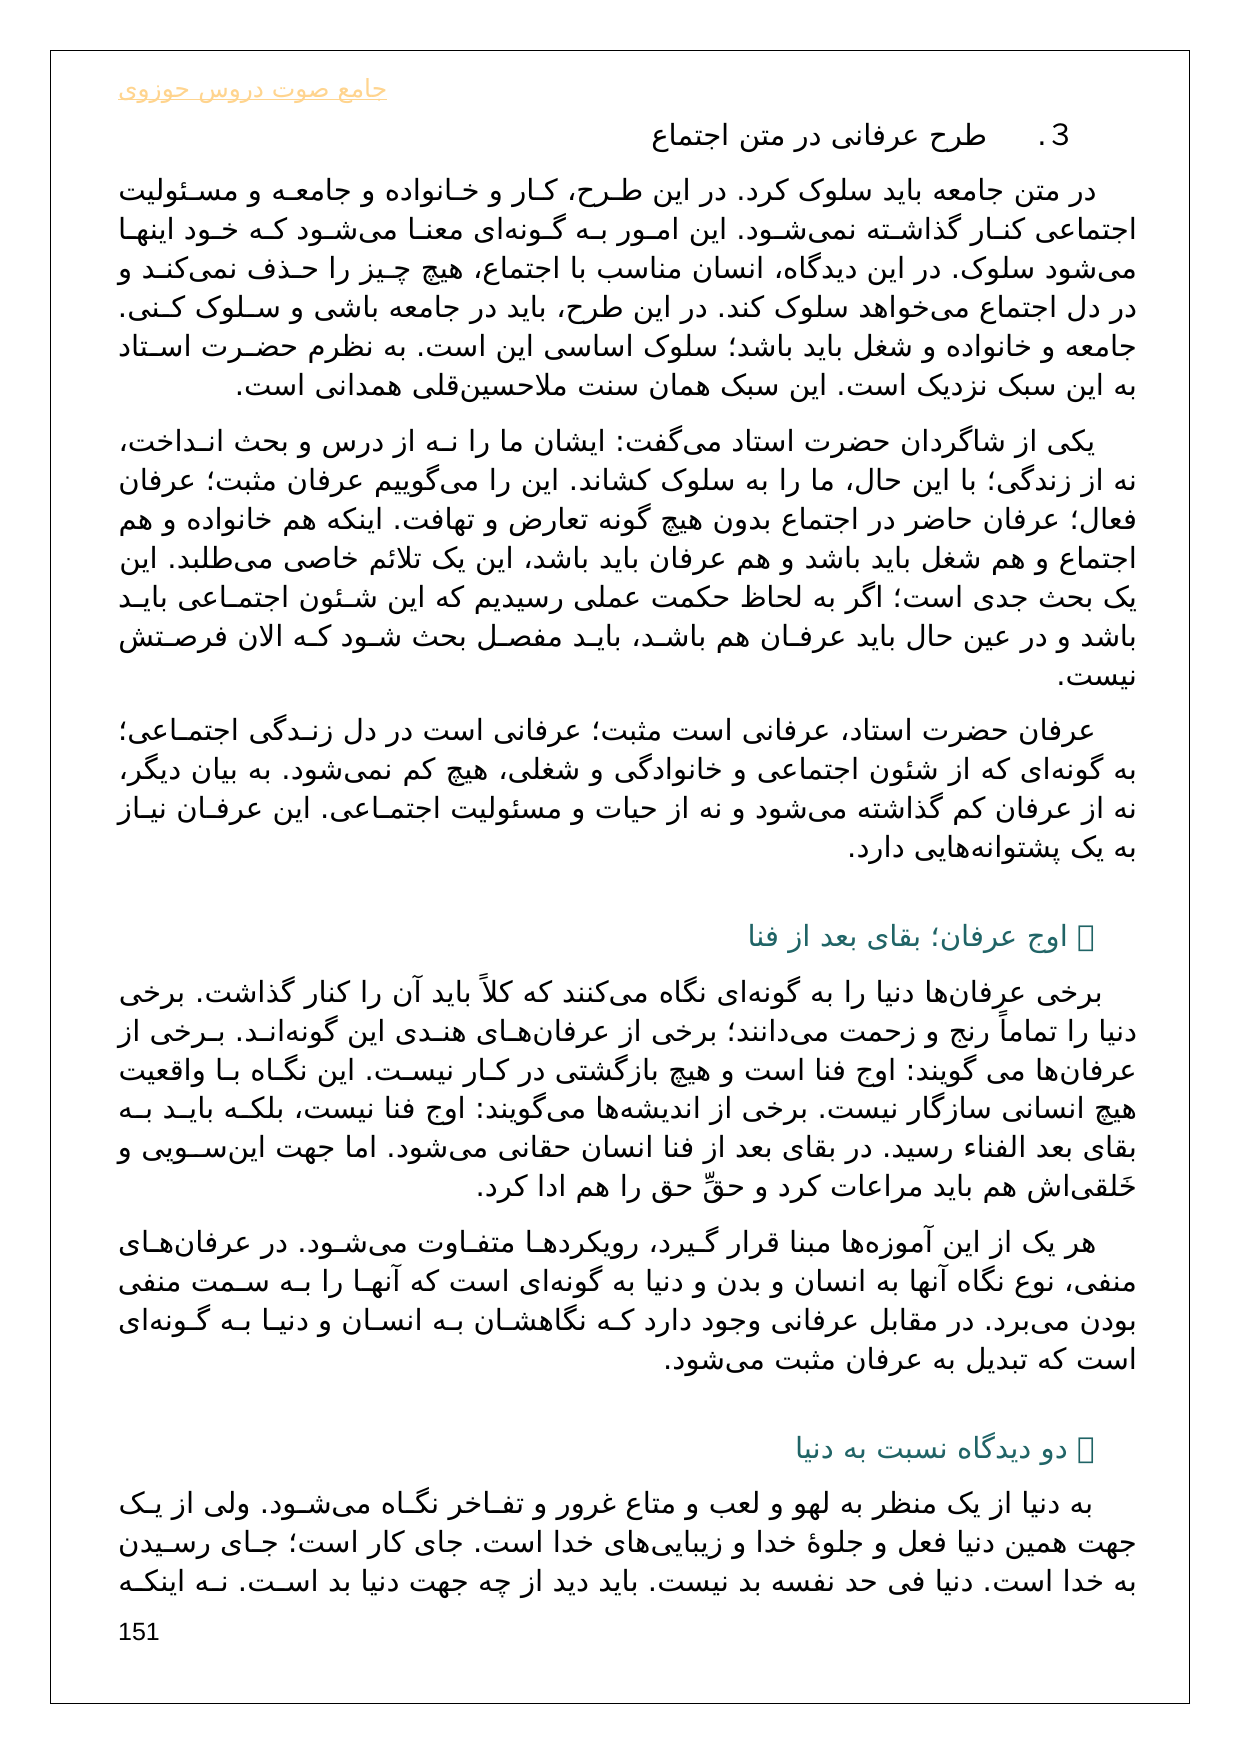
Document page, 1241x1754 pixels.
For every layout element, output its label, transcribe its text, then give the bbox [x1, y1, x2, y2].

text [118, 1487, 1137, 1599]
text 🔵 دو دیدگاه نسبت به دنیا [118, 1431, 1119, 1465]
text یکی از شاگردان حضرت استاد می‌گفت: ایشان ما را نه از درس و بحث انداخت، نه از زندگی؛ با این حال، ما را به سلوک کشاند. این را می‌گوییم عرفان مثبت؛ عرفان فعال؛ عرفان حاضر در اجتماع بدون هیچ گونه تعارض و تهافت. اینکه هم خانواده و هم اجتماع و هم شغل باید باشد و هم عرفان باید باشد، این یک تلائم خاصی می‌طلبد. این یک بحث جدی است؛ اگر به لحاظ حکمت عملی رسیدیم که این شئون اجتماعی باید باشد و در عین حال باید عرفان هم باشد، باید مفصل بحث شود که الان فرصتش نیست. [118, 424, 1137, 692]
text هر یک از این آموزه‌ها مبنا قرار گیرد، رویکردها متفاوت می‌شود. در عرفان‌های منفی، نوع نگاه آنها به انسان و بدن و دنیا به گونه‌ای است که آنها را به سمت منفی بودن می‌برد. در مقابل عرفانی وجود دارد که نگاهشان به انسان و دنیا به گونه‌ای است که تبدیل به عرفان مثبت می‌شود. [118, 1225, 1137, 1376]
list طرح عرفانی در متن اجتماع [118, 118, 1062, 152]
text برخی عرفان‌ها دنیا را به گونه‌ای نگاه می‌کنند که کلاً باید آن را کنار گذاشت. برخی دنیا را تماماً رنج و زحمت می‌دانند؛ برخی از عرفان‌های هندی این گونه‌اند. برخی از عرفان‌ها می گویند: اوج فنا است و هیچ بازگشتی در کار نیست. این نگاه با واقعیت هیچ انسانی سازگار نیست. برخی از اندیشه‌ها می‌گویند: اوج فنا نیست، بلکه باید به بقای بعد الفناء رسید. در بقای بعد از فنا انسان حقانی می‌شود. اما جهت این‌سویی و خَلقی‌اش هم باید مراعات کرد و حقِّ حق را هم ادا کرد. [118, 975, 1137, 1204]
text در متن جامعه باید سلوک کرد. در این طرح، کار و خانواده و جامعه و مسئولیت اجتماعی کنار گذاشته نمی‌شود. این امور به گونه‌ای معنا می‌شود که خود اینها می‌شود سلوک. در این دیدگاه، انسان مناسب با اجتماع، هیچ چیز را حذف نمی‌کند و در دل اجتماع می‌خواهد سلوک کند. در این طرح، باید در جامعه باشی و سلوک کنی. جامعه و خانواده و شغل باید باشد؛ سلوک اساسی این است. به نظرم حضرت استاد به این سبک نزدیک است. این سبک همان سنت ملاحسین‌قلی همدانی است. [118, 174, 1137, 402]
text عرفان حضرت استاد، عرفانی است مثبت؛ عرفانی است در دل زندگی اجتماعی؛ به گونه‌ای که از شئون اجتماعی و خانوادگی و شغلی، هیچ کم نمی‌شود. به بیان دیگر، نه از عرفان کم گذاشته می‌شود و نه از حیات و مسئولیت اجتماعی. این عرفان نیاز به یک پشتوانه‌هایی دارد. [118, 713, 1137, 864]
text 🔵 اوج عرفان؛ بقای بعد از فنا [118, 919, 1119, 953]
